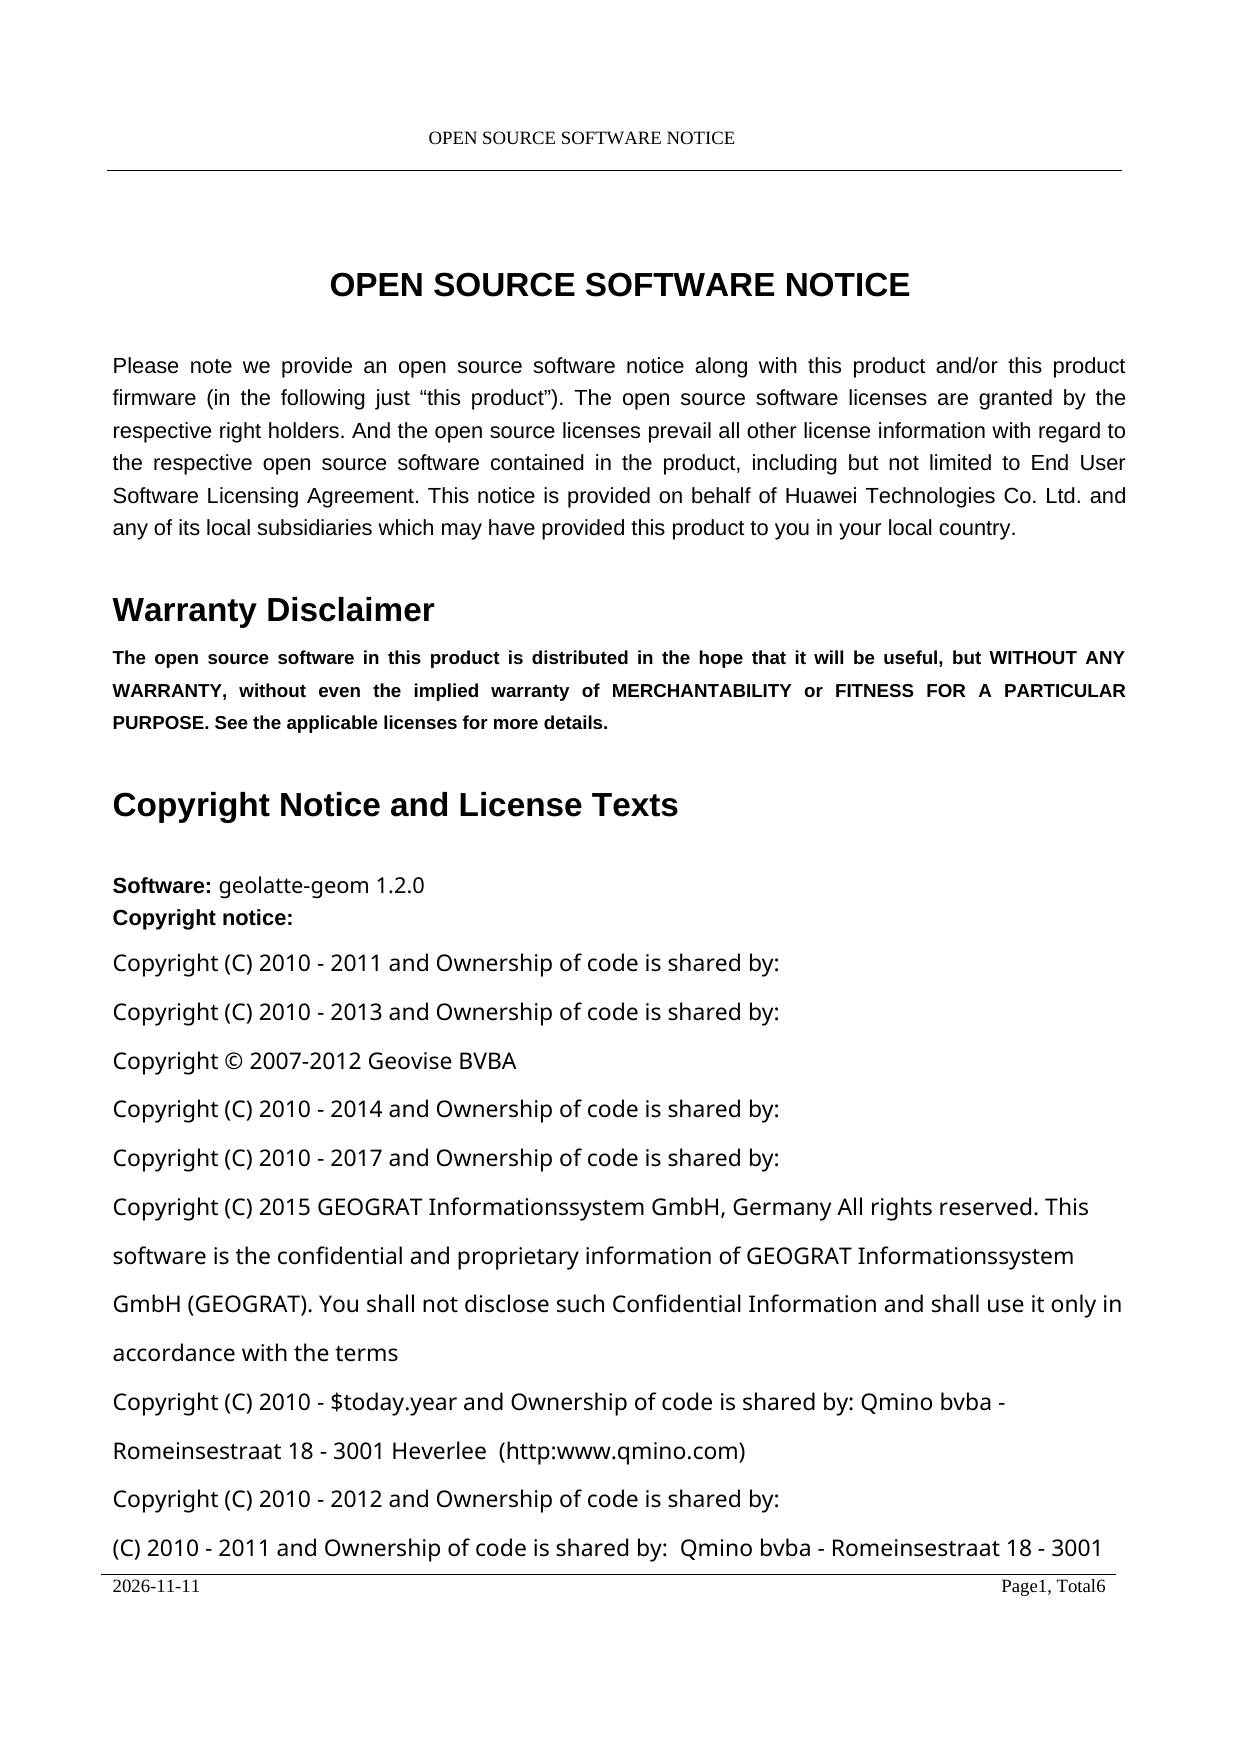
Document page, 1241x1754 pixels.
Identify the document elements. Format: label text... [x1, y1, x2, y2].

text The open source software in this product is distributed in the hope that it will be useful, but WITHOUT ANY WARRANTY, without even the implied warranty of MERCHANTABILITY or FITNESS FOR A PARTICULAR PURPOSE. See the applicable licenses for more details. [112, 641, 1128, 739]
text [112, 947, 1128, 1564]
text Please note we provide an open source software notice along with this product and/or this product firmware (in the following just “this product”). The open source software licenses are granted by the respective right holders. And the open source licenses prevail all other license information with regard to the respective open source software contained in the product, including but not limited to End User Software Licensing Agreement. This notice is provided on behalf of Huawei Technologies Co. Ltd. and any of its local subsidiaries which may have provided this product to you in your local country. [112, 349, 1128, 544]
text Warranty Disclaimer [112, 576, 1128, 641]
text Copyright notice: [112, 901, 1128, 934]
text OPEN SOURCE SOFTWARE NOTICE [112, 251, 1128, 316]
text Software: geolatte-geom 1.2.0 [112, 869, 1128, 901]
text Copyright Notice and License Texts [112, 771, 1128, 836]
